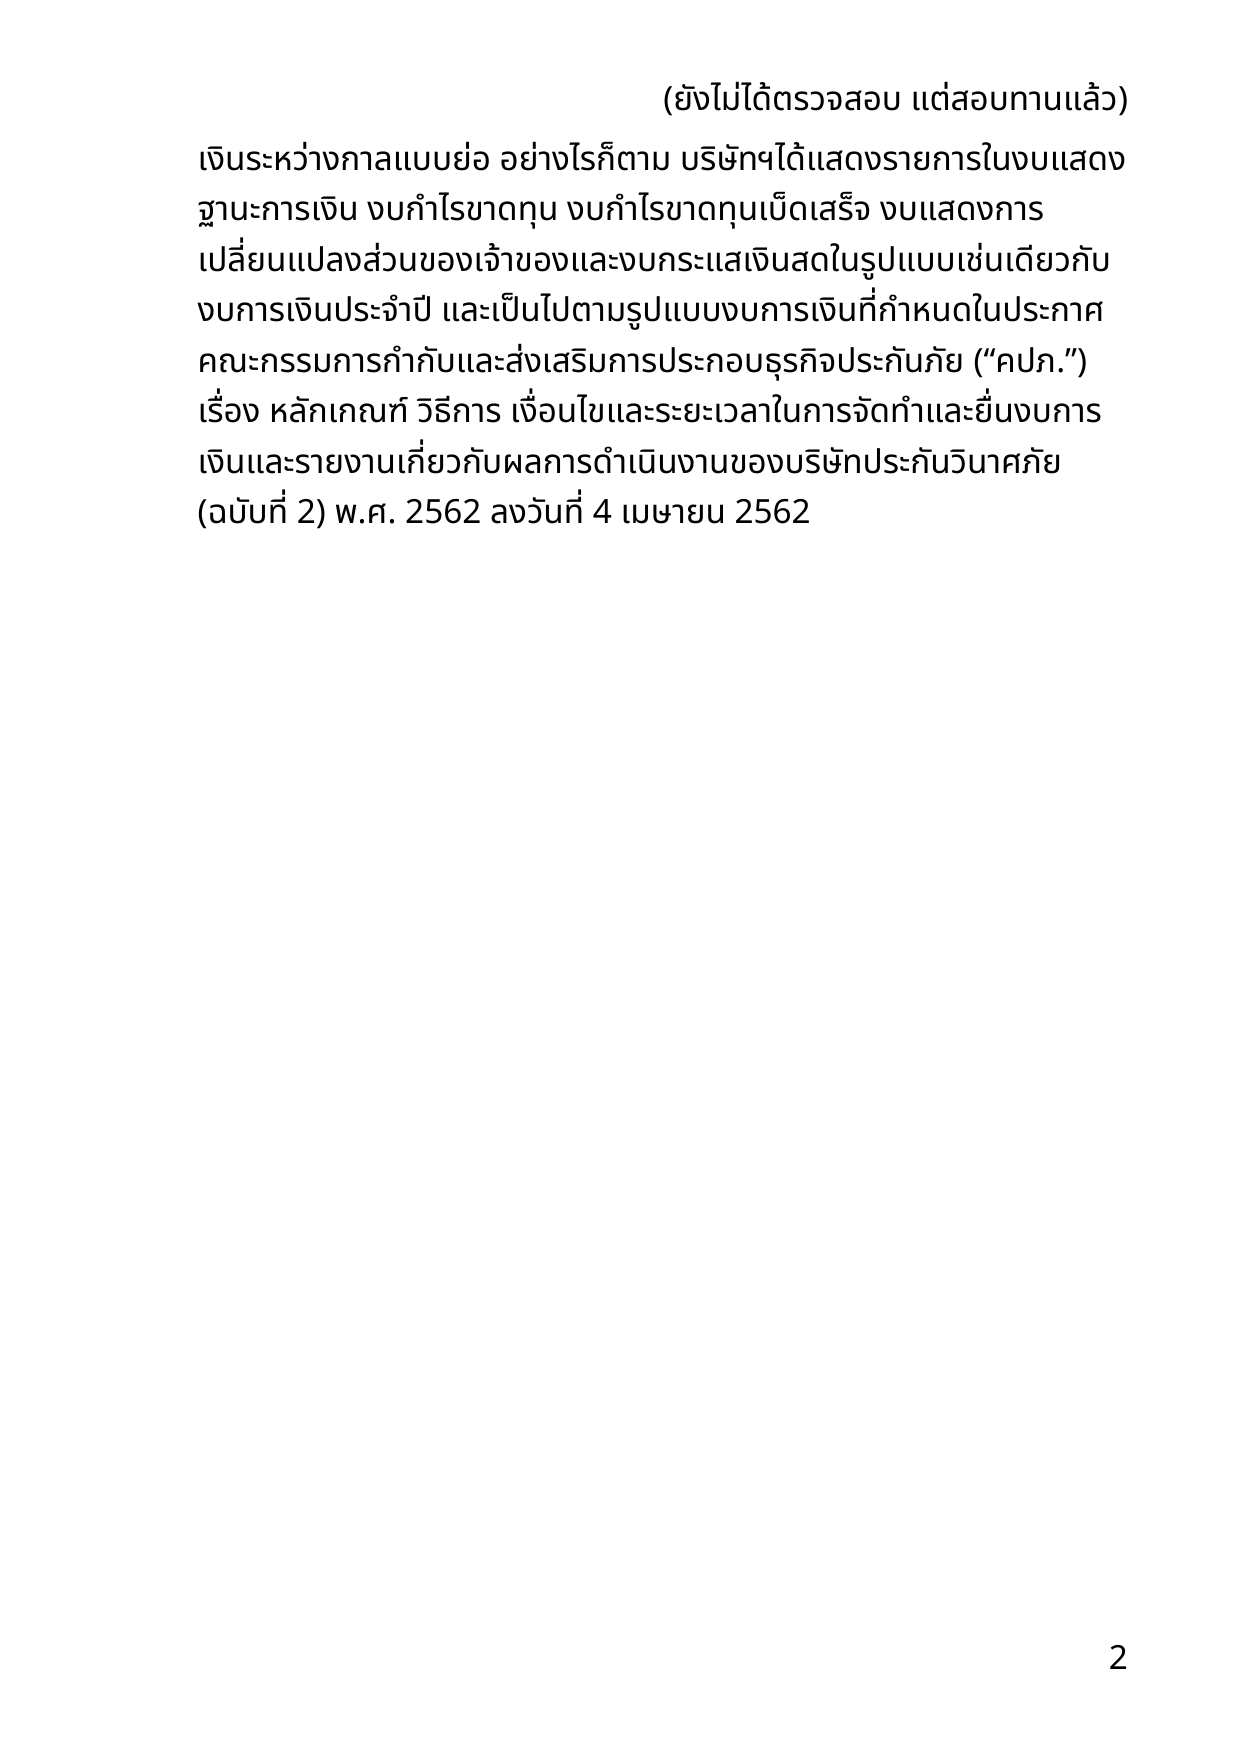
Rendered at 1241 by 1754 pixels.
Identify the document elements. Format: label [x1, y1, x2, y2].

text [197, 135, 1128, 539]
